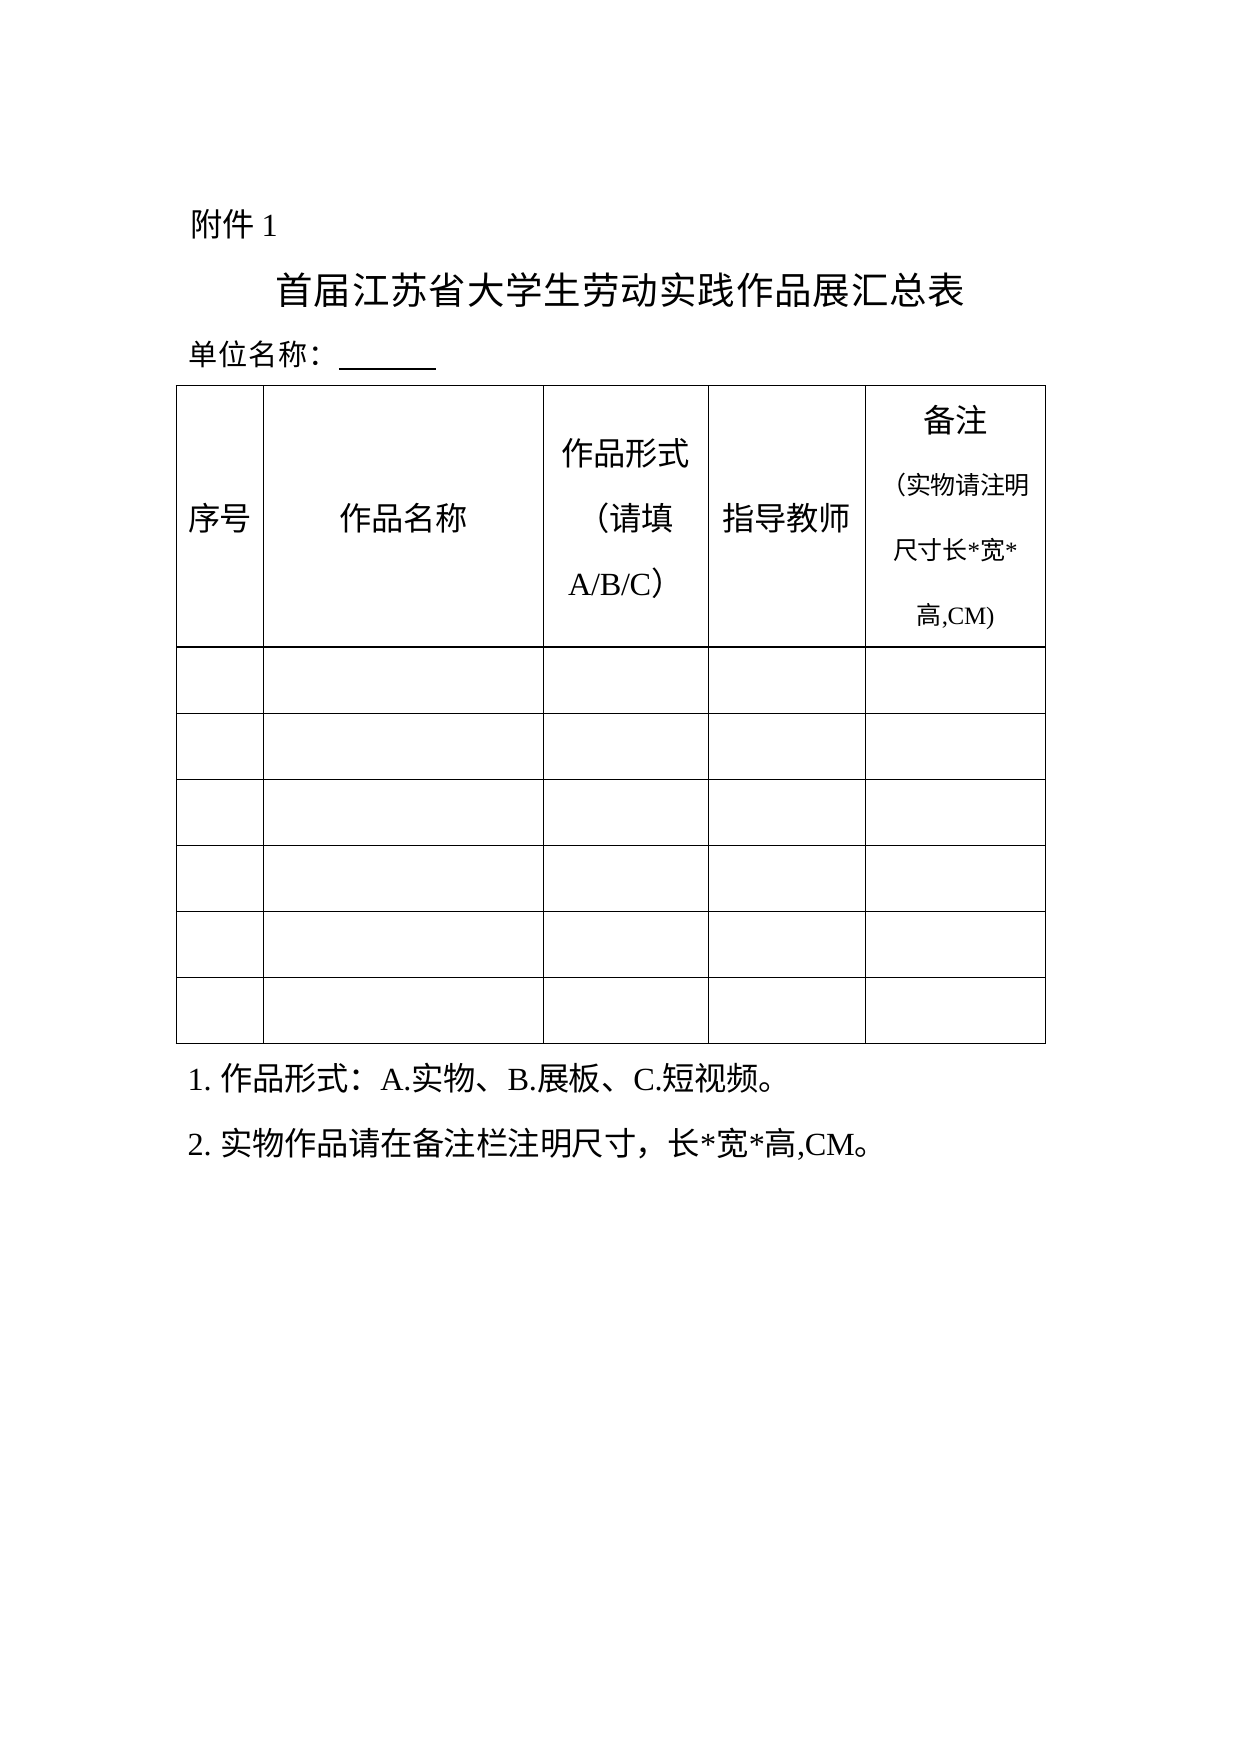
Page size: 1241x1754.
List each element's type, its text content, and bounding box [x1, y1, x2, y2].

table_header 作品形式 （请填A/B/C） [544, 386, 708, 646]
table_cell [177, 846, 263, 911]
table_cell [709, 714, 865, 778]
table_cell [866, 780, 1045, 844]
list 作品形式：A.实物、B.展板、C.短视频。 [187, 1044, 1053, 1109]
table_cell [264, 912, 543, 977]
table_cell [264, 648, 543, 712]
table_cell [709, 978, 865, 1043]
table_cell [264, 714, 543, 778]
table_cell [177, 714, 263, 778]
table_cell [177, 648, 263, 712]
table_cell [544, 780, 708, 844]
table_cell [709, 912, 865, 977]
list 实物作品请在备注栏注明尺寸，长*宽*高,CM。 [187, 1109, 1053, 1174]
table_header 指导教师 [709, 386, 865, 646]
table_cell [709, 648, 865, 712]
table_cell [544, 912, 708, 977]
table_header 作品名称 [264, 386, 543, 646]
text 附件1 [191, 190, 1053, 255]
table_cell [177, 780, 263, 844]
table_cell [264, 780, 543, 844]
table_cell [544, 978, 708, 1043]
table_cell [866, 912, 1045, 977]
table_cell [544, 714, 708, 778]
table_header 备注 （实物请注明尺寸长*宽*高,CM) [866, 386, 1045, 646]
table_cell [866, 714, 1045, 778]
table_header 序号 [177, 386, 263, 646]
table_cell [544, 846, 708, 911]
table_cell [177, 978, 263, 1043]
table_cell [866, 978, 1045, 1043]
table_cell [866, 648, 1045, 712]
text 单位名称： [188, 320, 1053, 385]
text 首届江苏省大学生劳动实践作品展汇总表 [188, 255, 1053, 320]
table_cell [264, 978, 543, 1043]
table_cell [709, 846, 865, 911]
table_cell [264, 846, 543, 911]
table_cell [544, 648, 708, 712]
table_cell [177, 912, 263, 977]
table_cell [709, 780, 865, 844]
table_cell [866, 846, 1045, 911]
